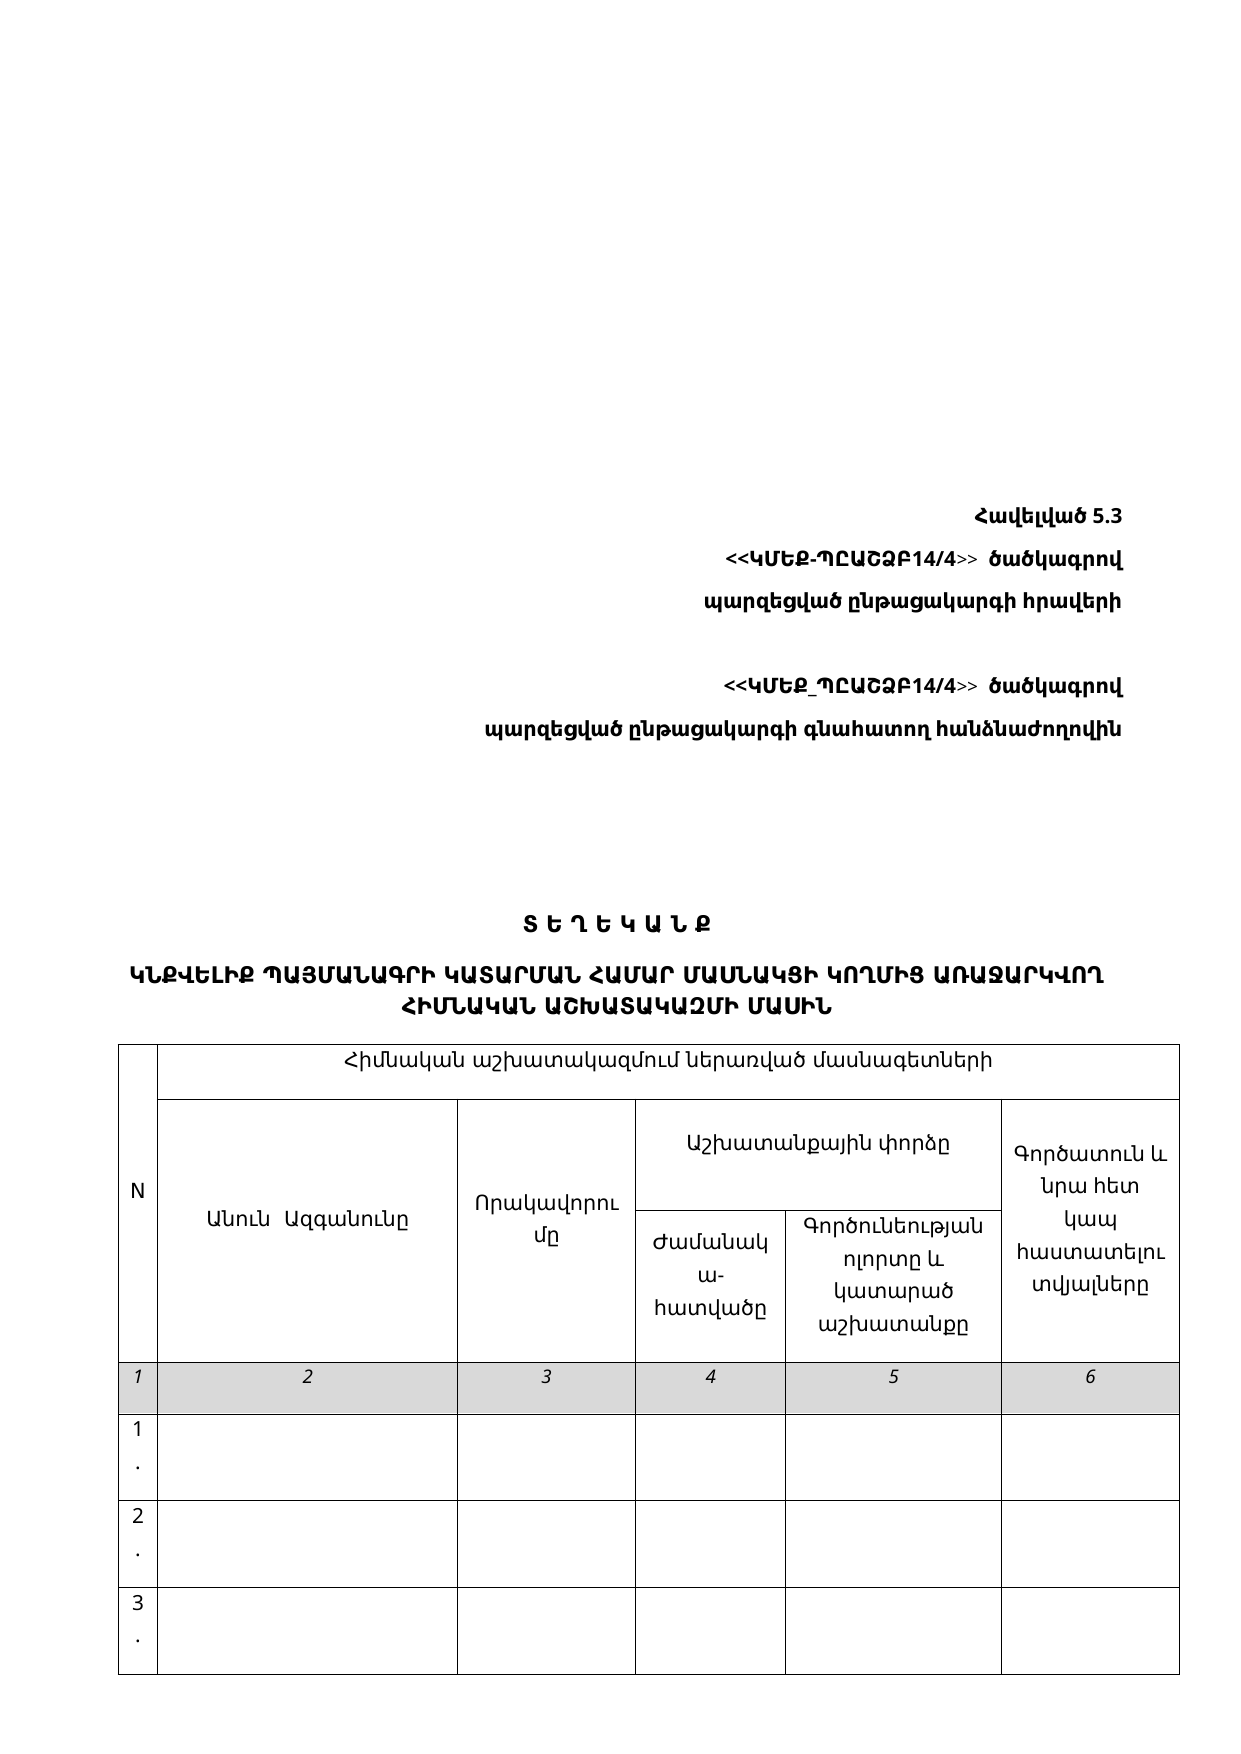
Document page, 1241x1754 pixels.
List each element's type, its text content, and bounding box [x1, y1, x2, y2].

table_cell 5 [786, 1363, 1001, 1413]
text պարզեցված ընթացակարգի հրավերի [118, 586, 1122, 615]
table_cell [786, 1501, 1001, 1587]
table_cell [158, 1415, 457, 1500]
table_cell Որակավորումը [458, 1100, 635, 1362]
text Հավելված 5.3 [118, 501, 1122, 529]
table_cell 4 [636, 1363, 785, 1413]
table_cell 3 [458, 1363, 635, 1413]
table_cell 2 [158, 1363, 457, 1413]
table_cell Անուն Ազգանունը [158, 1100, 457, 1362]
text պարզեցված ընթացակարգի գնահատող հանձնաժողովին [118, 714, 1122, 742]
table_cell [1002, 1415, 1179, 1500]
text ԿՆՔՎԵԼԻՔ ՊԱՅՄԱՆԱԳՐԻ ԿԱՏԱՐՄԱՆ ՀԱՄԱՐ ՄԱՍՆԱԿՑԻ ԿՈՂՄԻՑ ԱՌԱՋԱՐԿՎՈՂ ՀԻՄՆԱԿԱՆ ԱՇԽԱՏԱԿԱԶՄԻ ՄԱՍԻՆ [111, 962, 1122, 1019]
table_cell [636, 1501, 785, 1587]
table_cell [458, 1501, 635, 1587]
table_cell Աշխատանքային փորձը [636, 1100, 1001, 1210]
table_cell [458, 1588, 635, 1674]
table_cell Գործունեության ոլորտը և կատարած աշխատանքը [786, 1211, 1001, 1362]
table_cell [158, 1501, 457, 1587]
text <<ԿՄԵՔ-ՊԸԱՇՁԲ14/4>> ծածկագրով [118, 544, 1122, 572]
text <<ԿՄԵՔ_ՊԸԱՇՁԲ14/4>> ծածկագրով [118, 671, 1122, 700]
table_cell [636, 1588, 785, 1674]
table_cell 1 [119, 1363, 157, 1413]
table_cell [786, 1415, 1001, 1500]
table_cell 6 [1002, 1363, 1179, 1413]
text Տ Ե Ղ Ե Կ Ա Ն Ք [111, 911, 1122, 937]
table_cell 1. [119, 1415, 157, 1500]
table_header N [119, 1045, 157, 1362]
table_cell Գործատուն և նրա հետ կապ հաստատելու տվյալները [1002, 1100, 1179, 1362]
table_cell [158, 1588, 457, 1674]
table_header Հիմնական աշխատակազմում ներառված մասնագետների [158, 1045, 1179, 1098]
table_cell [636, 1415, 785, 1500]
table_cell [458, 1415, 635, 1500]
table_cell Ժամանակա-հատվածը [636, 1211, 785, 1362]
table_cell 2. [119, 1501, 157, 1587]
table_cell [786, 1588, 1001, 1674]
table_cell 3. [119, 1588, 157, 1674]
table_cell [1002, 1501, 1179, 1587]
table_cell [1002, 1588, 1179, 1674]
